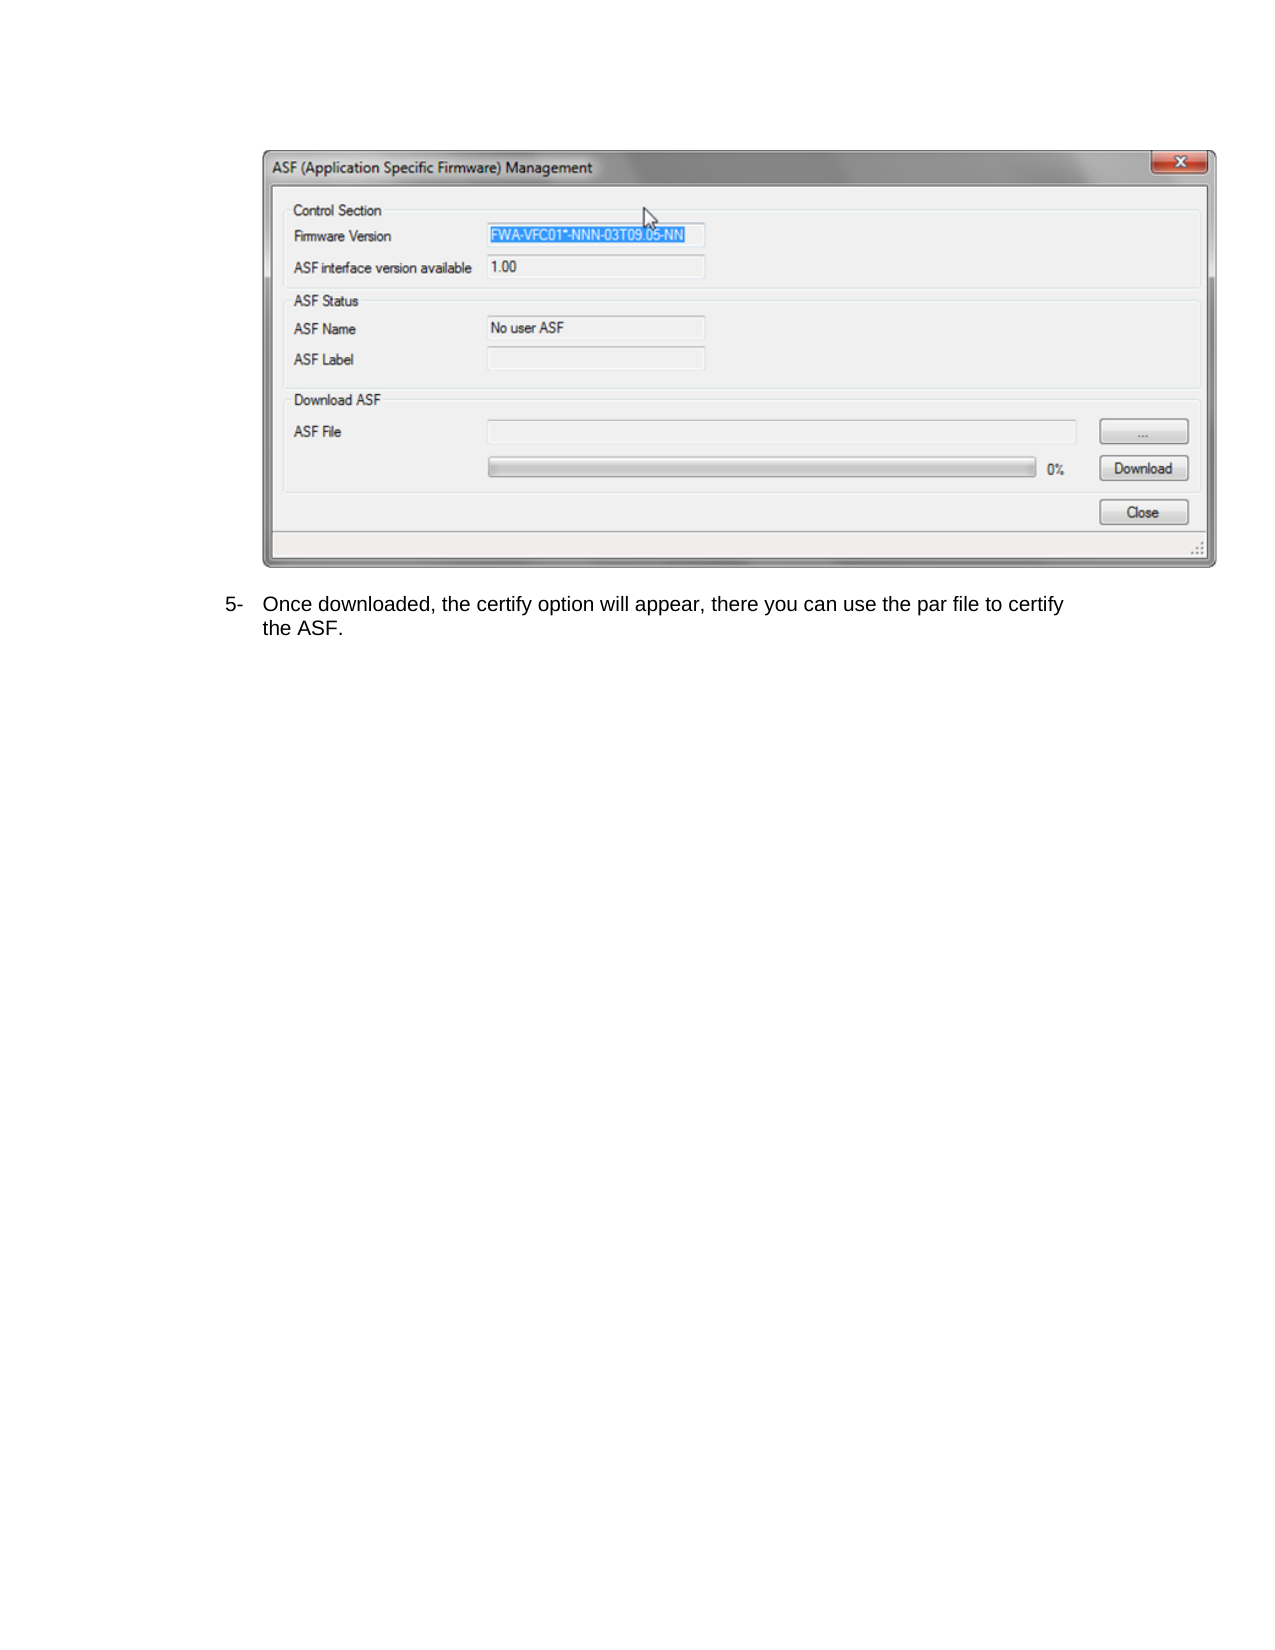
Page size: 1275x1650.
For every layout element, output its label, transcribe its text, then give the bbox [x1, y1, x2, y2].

picture [262, 150, 1218, 568]
list Once downloaded, the certify option will appear, there you can use the par file to certify the ASF. [225, 592, 1087, 640]
